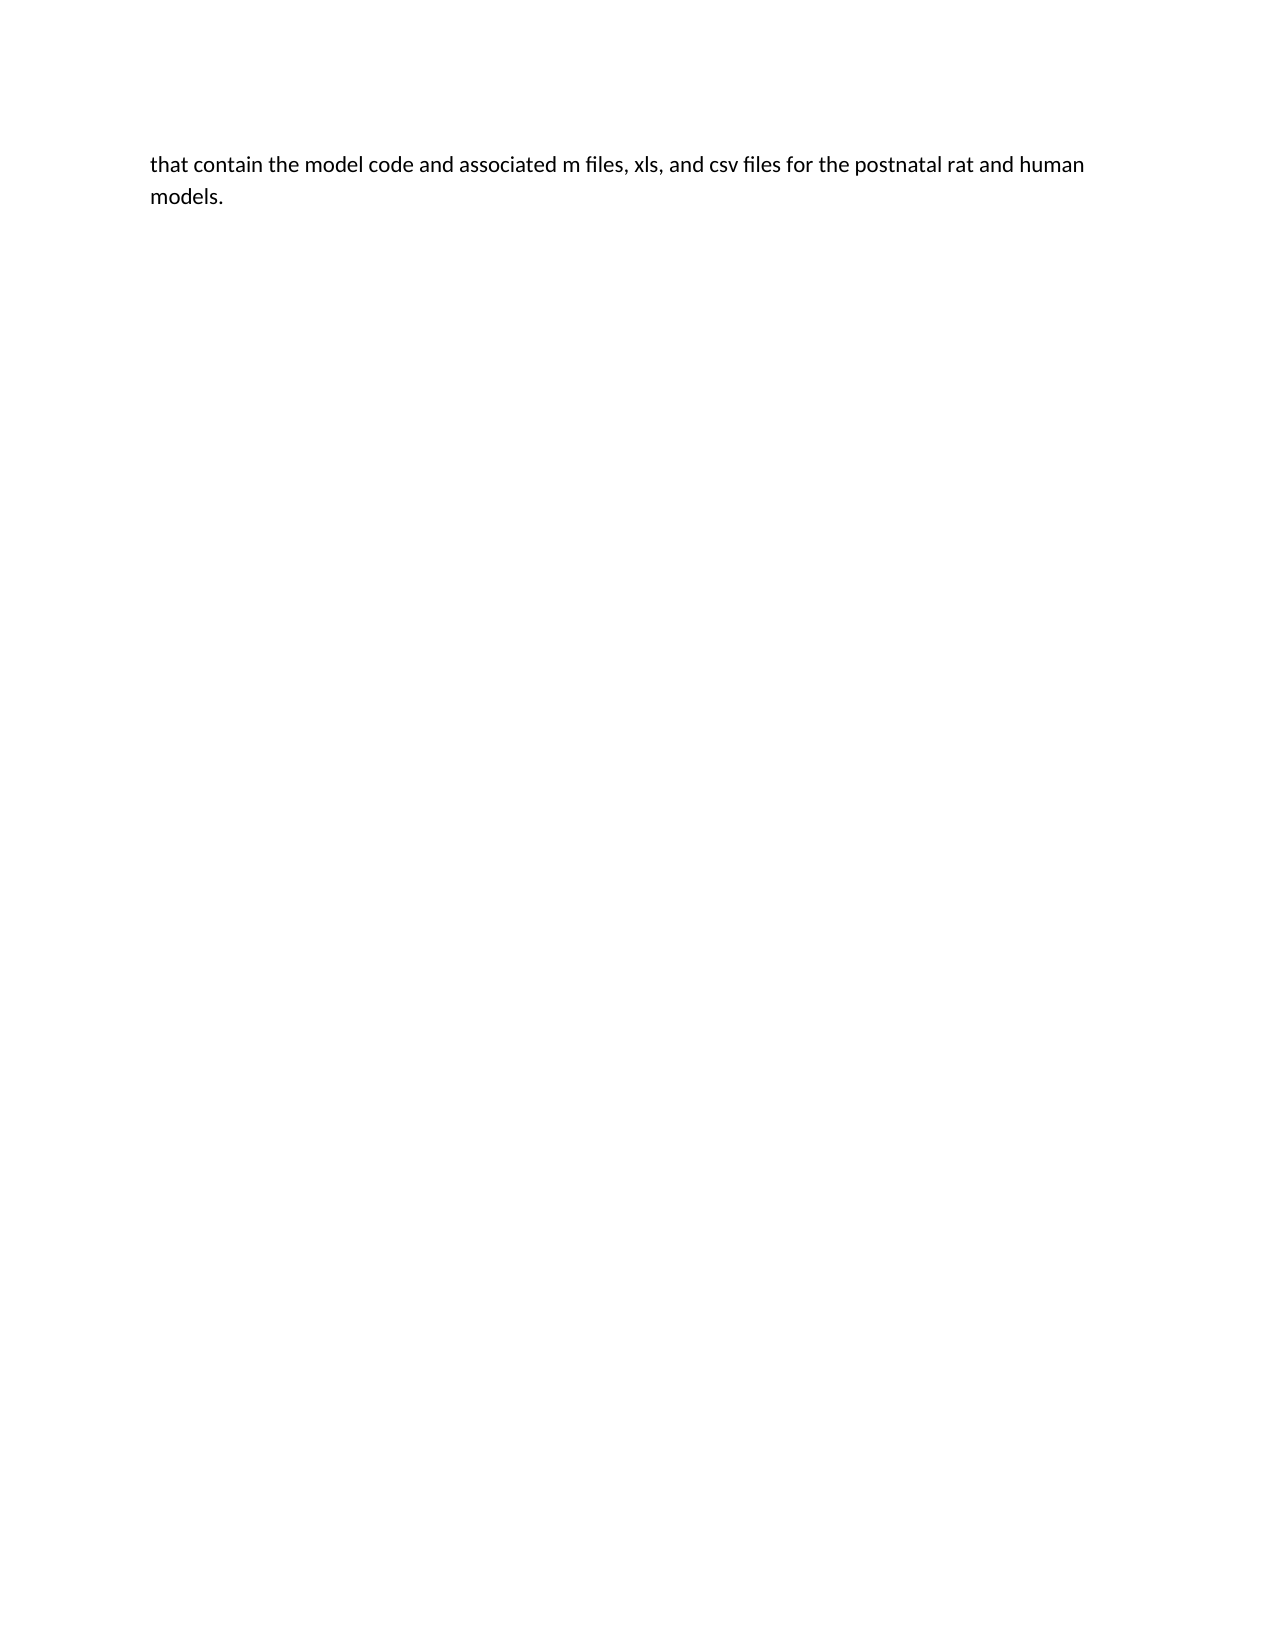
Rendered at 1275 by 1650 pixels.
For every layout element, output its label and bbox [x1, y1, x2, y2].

text [150, 150, 1125, 210]
